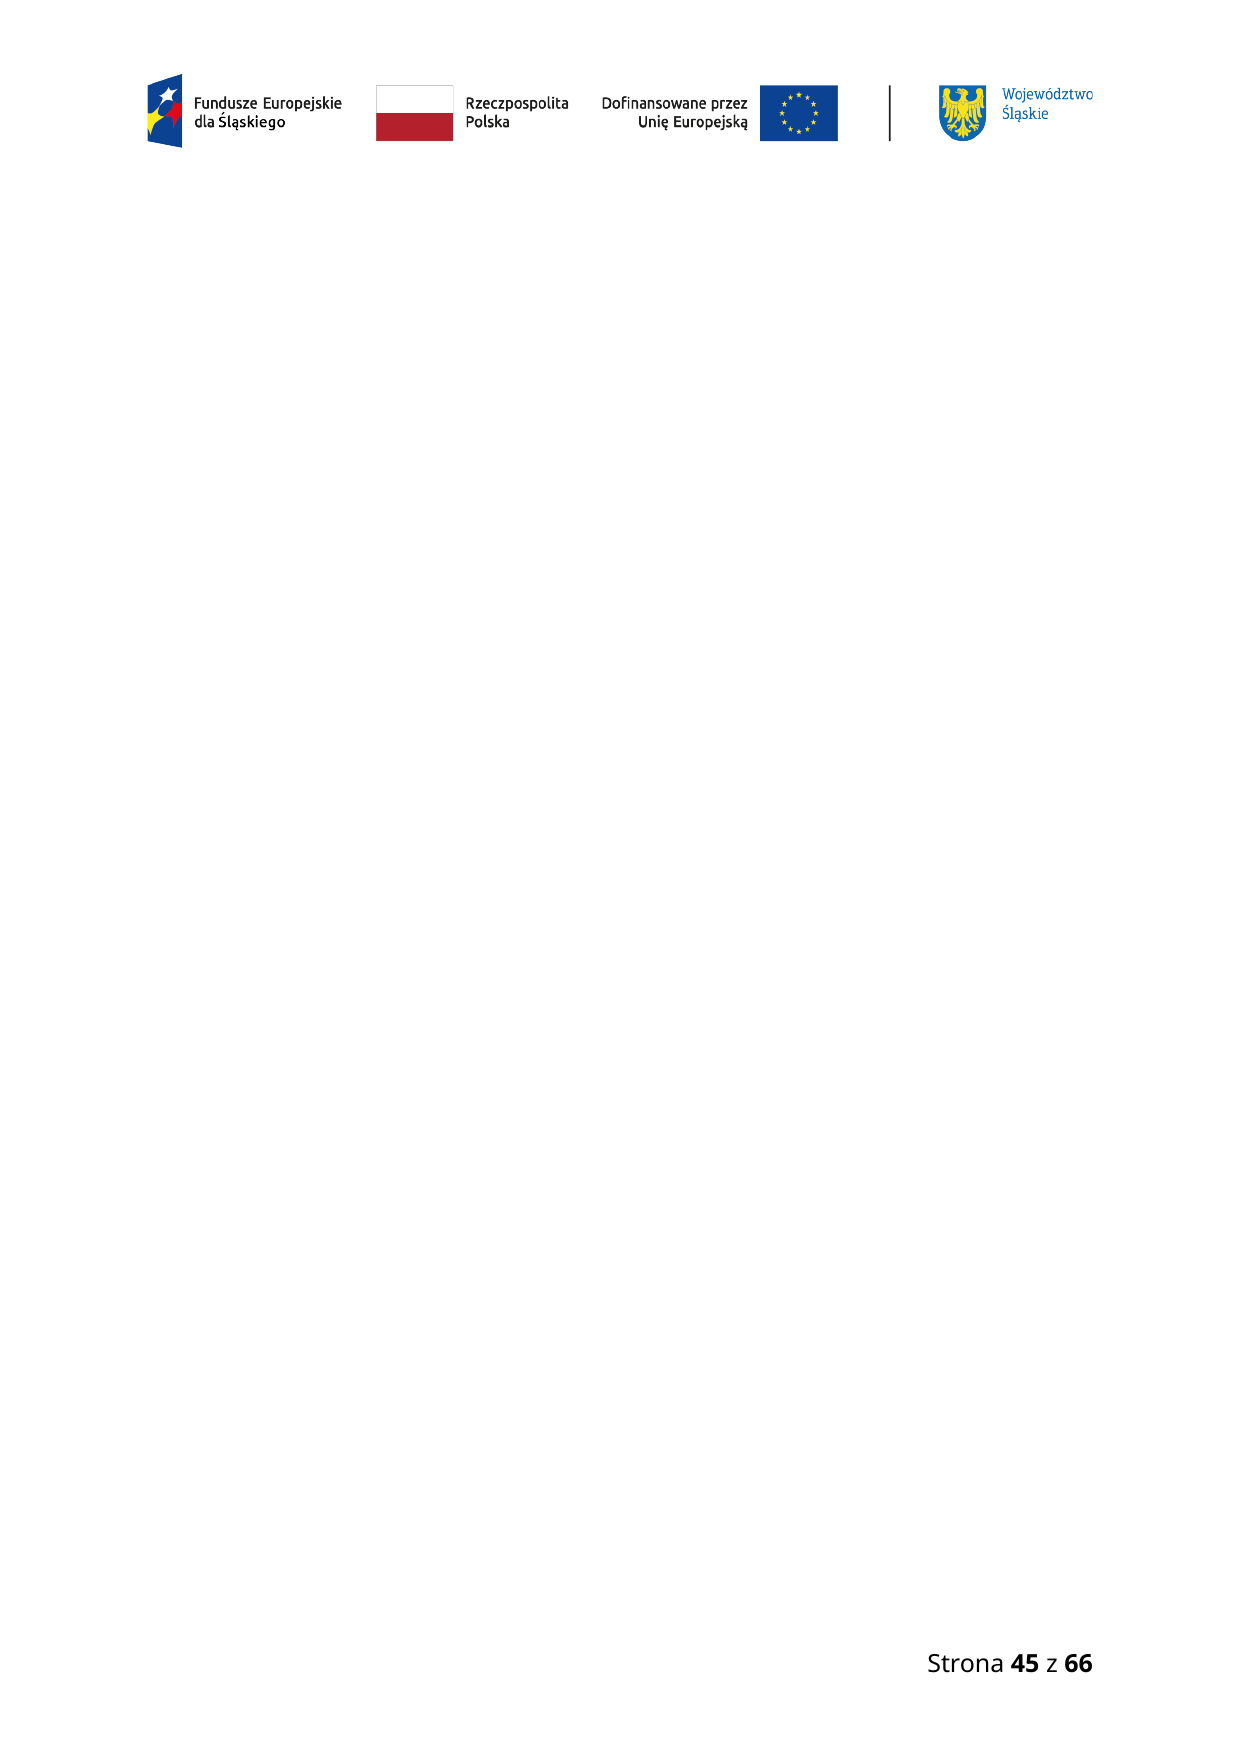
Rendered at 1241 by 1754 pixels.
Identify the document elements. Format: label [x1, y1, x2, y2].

picture [147, 73, 1093, 148]
